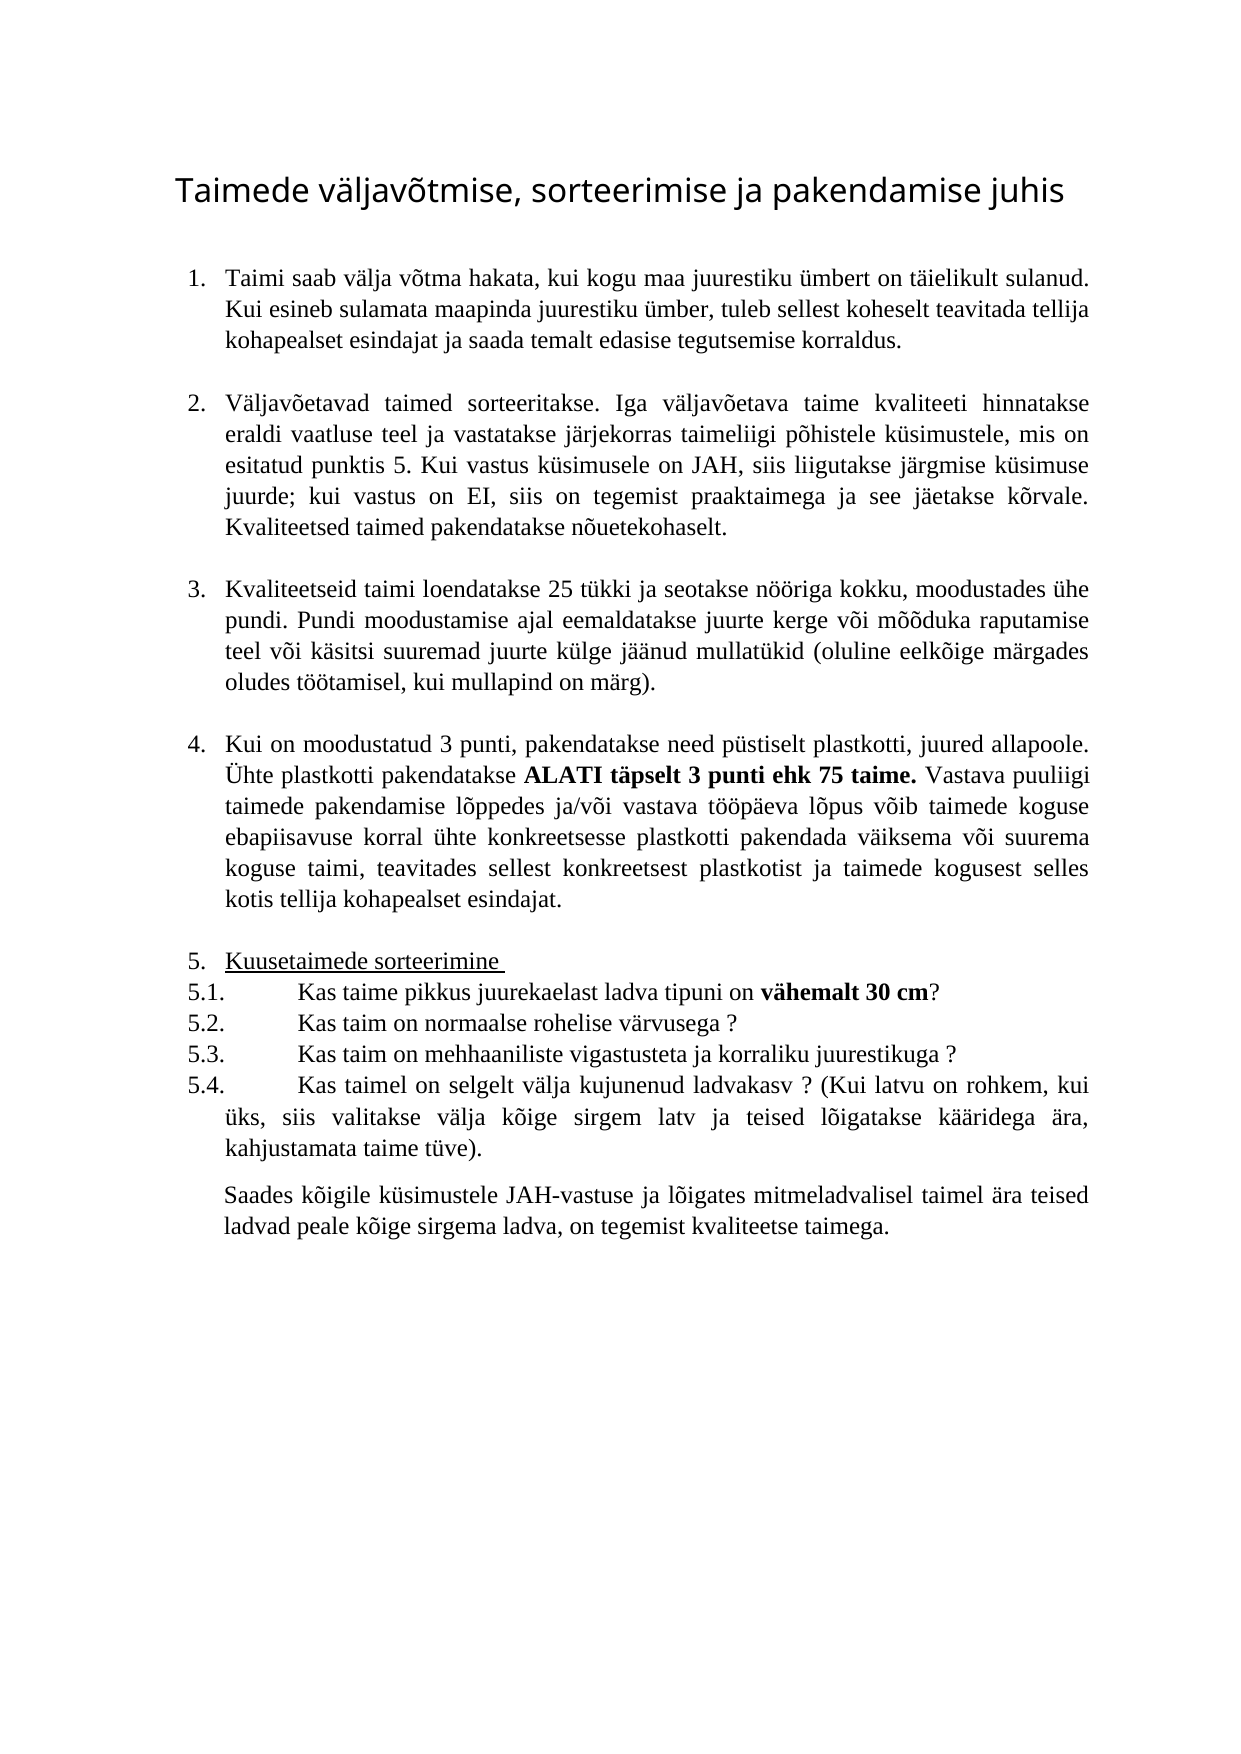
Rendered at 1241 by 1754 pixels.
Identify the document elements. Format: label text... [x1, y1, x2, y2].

list Kui on moodustatud 3 punti, pakendatakse need püstiselt plastkotti, juured allapoole. Ühte plastkotti pakendatakse ALATI täpselt 3 punti ehk 75 taime. Vastava puuliigi taimede pakendamise lõppedes ja/või vastava tööpäeva lõpus võib taimede koguse ebapiisavuse korral ühte konkreetsesse plastkotti pakendada väiksema või suurema koguse taimi, teavitades sellest konkreetsest plastkotist ja taimede kogusest selles kotis tellija kohapealset esindajat. [187, 729, 1090, 913]
list Kvaliteetseid taimi loendatakse 25 tükki ja seotakse nööriga kokku, moodustades ühe pundi. Pundi moodustamise ajal eemaldatakse juurte kerge või mõõduka raputamise teel või käsitsi suuremad juurte külge jäänud mullatükid (oluline eelkõige märgades oludes töötamisel, kui mullapind on märg). [187, 574, 1090, 696]
list Kuusetaimede sorteerimine [187, 946, 1090, 975]
list Kas taimel on selgelt välja kujunenud ladvakasv ? (Kui latvu on rohkem, kui üks, siis valitakse välja kõige sirgem latv ja teised lõigatakse kääridega ära, kahjustamata taime tüve). [187, 1071, 1090, 1161]
list Kas taim on normaalse rohelise värvusega ? [187, 1008, 1090, 1037]
list Kas taim on mehhaaniliste vigastusteta ja korraliku juurestikuga ? [187, 1039, 1090, 1068]
text Saades kõigile küsimustele JAH-vastuse ja lõigates mitmeladvalisel taimel ära teised ladvad peale kõige sirgema ladva, on tegemist kvaliteetse taimega. [224, 1180, 1090, 1240]
subtitle Taimede väljavõtmise, sorteerimise ja pakendamise juhis [150, 167, 1090, 212]
list Kas taime pikkus juurekaelast ladva tipuni on vähemalt 30 cm? [187, 977, 1090, 1006]
list Taimi saab välja võtma hakata, kui kogu maa juurestiku ümbert on täielikult sulanud. Kui esineb sulamata maapinda juurestiku ümber, tuleb sellest koheselt teavitada tellija kohapealset esindajat ja saada temalt edasise tegutsemise korraldus. [187, 263, 1090, 354]
list Väljavõetavad taimed sorteeritakse. Iga väljavõetava taime kvaliteeti hinnatakse eraldi vaatluse teel ja vastatakse järjekorras taimeliigi põhistele küsimustele, mis on esitatud punktis 5. Kui vastus küsimusele on JAH, siis liigutakse järgmise küsimuse juurde; kui vastus on EI, siis on tegemist praaktaimega ja see jäetakse kõrvale. Kvaliteetsed taimed pakendatakse nõuetekohaselt. [187, 388, 1090, 541]
